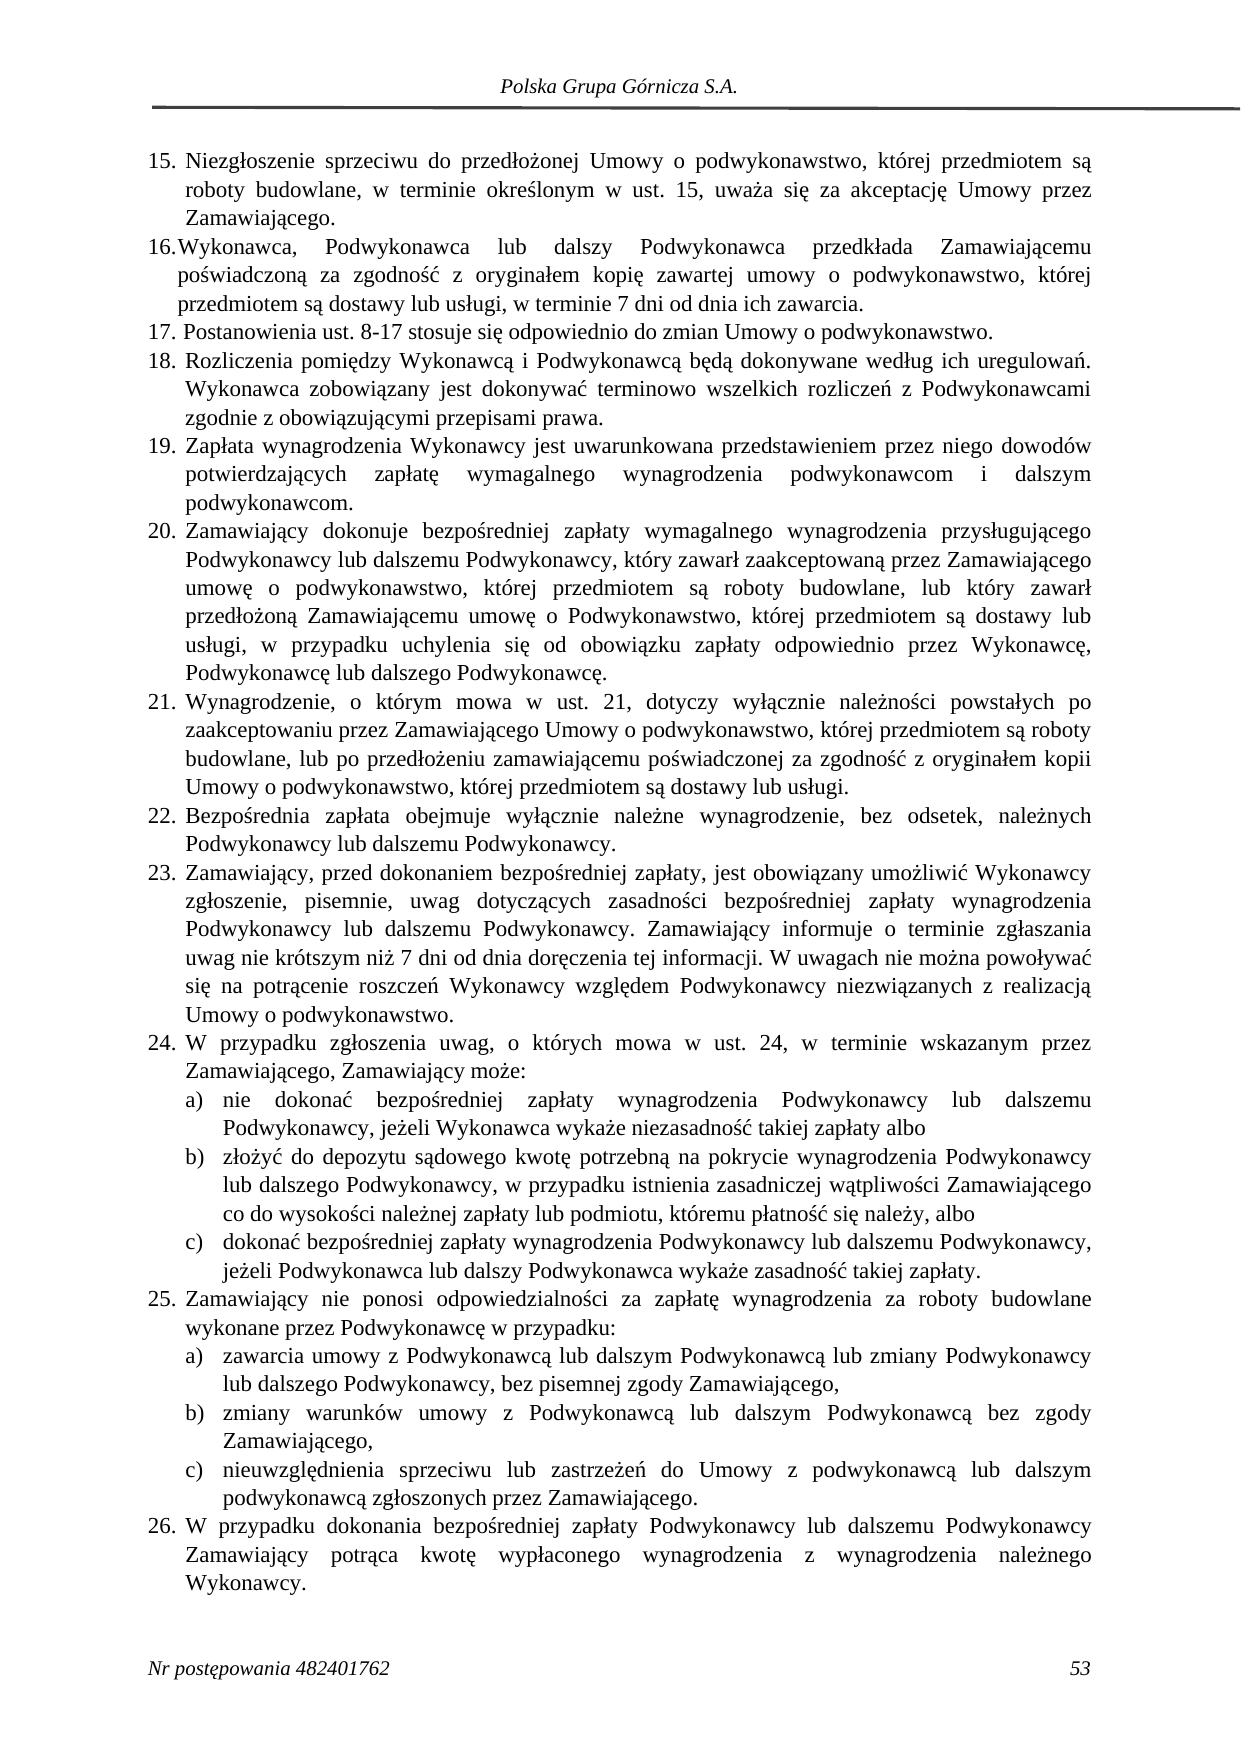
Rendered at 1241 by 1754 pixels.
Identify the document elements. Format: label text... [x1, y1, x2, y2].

list Bezpośrednia zapłata obejmuje wyłącznie należne wynagrodzenie, bez odsetek, należnych Podwykonawcy lub dalszemu Podwykonawcy. [148, 802, 1093, 856]
list Postanowienia ust. 8-17 stosuje się odpowiednio do zmian Umowy o podwykonawstwo. [148, 318, 1093, 344]
list złożyć do depozytu sądowego kwotę potrzebną na pokrycie wynagrodzenia Podwykonawcy lub dalszego Podwykonawcy, w przypadku istnienia zasadniczej wątpliwości Zamawiającego co do wysokości należnej zapłaty lub podmiotu, któremu płatność się należy, albo [185, 1143, 1093, 1226]
list Rozliczenia pomiędzy Wykonawcą i Podwykonawcą będą dokonywane według ich uregulowań. Wykonawca zobowiązany jest dokonywać terminowo wszelkich rozliczeń z Podwykonawcami zgodnie z obowiązującymi przepisami prawa. [148, 347, 1093, 430]
list Zamawiający dokonuje bezpośredniej zapłaty wymagalnego wynagrodzenia przysługującego Podwykonawcy lub dalszemu Podwykonawcy, który zawarł zaakceptowaną przez Zamawiającego umowę o podwykonawstwo, której przedmiotem są roboty budowlane, lub który zawarł przedłożoną Zamawiającemu umowę o Podwykonawstwo, której przedmiotem są dostawy lub usługi, w przypadku uchylenia się od obowiązku zapłaty odpowiednio przez Wykonawcę, Podwykonawcę lub dalszego Podwykonawcę. [148, 517, 1093, 686]
list W przypadku dokonania bezpośredniej zapłaty Podwykonawcy lub dalszemu Podwykonawcy Zamawiający potrąca kwotę wypłaconego wynagrodzenia z wynagrodzenia należnego Wykonawcy. [148, 1513, 1093, 1596]
list Zamawiający nie ponosi odpowiedzialności za zapłatę wynagrodzenia za roboty budowlane wykonane przez Podwykonawcę w przypadku: [148, 1285, 1093, 1340]
list zawarcia umowy z Podwykonawcą lub dalszym Podwykonawcą lub zmiany Podwykonawcy lub dalszego Podwykonawcy, bez pisemnej zgody Zamawiającego, [185, 1342, 1093, 1397]
list Zamawiający, przed dokonaniem bezpośredniej zapłaty, jest obowiązany umożliwić Wykonawcy zgłoszenie, pisemnie, uwag dotyczących zasadności bezpośredniej zapłaty wynagrodzenia Podwykonawcy lub dalszemu Podwykonawcy. Zamawiający informuje o terminie zgłaszania uwag nie krótszym niż 7 dni od dnia doręczenia tej informacji. W uwagach nie można powoływać się na potrącenie roszczeń Wykonawcy względem Podwykonawcy niezwiązanych z realizacją Umowy o podwykonawstwo. [148, 858, 1093, 1027]
list Niezgłoszenie sprzeciwu do przedłożonej Umowy o podwykonawstwo, której przedmiotem są roboty budowlane, w terminie określonym w ust. 15, uważa się za akceptację Umowy przez Zamawiającego. [148, 148, 1093, 231]
list dokonać bezpośredniej zapłaty wynagrodzenia Podwykonawcy lub dalszemu Podwykonawcy, jeżeli Podwykonawca lub dalszy Podwykonawca wykaże zasadność takiej zapłaty. [185, 1228, 1093, 1283]
list Wynagrodzenie, o którym mowa w ust. 21, dotyczy wyłącznie należności powstałych po zaakceptowaniu przez Zamawiającego Umowy o podwykonawstwo, której przedmiotem są roboty budowlane, lub po przedłożeniu zamawiającemu poświadczonej za zgodność z oryginałem kopii Umowy o podwykonawstwo, której przedmiotem są dostawy lub usługi. [148, 688, 1093, 799]
list nie dokonać bezpośredniej zapłaty wynagrodzenia Podwykonawcy lub dalszemu Podwykonawcy, jeżeli Wykonawca wykaże niezasadność takiej zapłaty albo [185, 1086, 1093, 1141]
list Wykonawca, Podwykonawca lub dalszy Podwykonawca przedkłada Zamawiającemu poświadczoną za zgodność z oryginałem kopię zawartej umowy o podwykonawstwo, której przedmiotem są dostawy lub usługi, w terminie 7 dni od dnia ich zawarcia. [148, 233, 1093, 316]
list W przypadku zgłoszenia uwag, o których mowa w ust. 24, w terminie wskazanym przez Zamawiającego, Zamawiający może: [148, 1029, 1093, 1084]
list Zapłata wynagrodzenia Wykonawcy jest uwarunkowana przedstawieniem przez niego dowodów potwierdzających zapłatę wymagalnego wynagrodzenia podwykonawcom i dalszym podwykonawcom. [148, 432, 1093, 515]
list nieuwzględnienia sprzeciwu lub zastrzeżeń do Umowy z podwykonawcą lub dalszym podwykonawcą zgłoszonych przez Zamawiającego. [185, 1456, 1093, 1511]
list zmiany warunków umowy z Podwykonawcą lub dalszym Podwykonawcą bez zgody Zamawiającego, [185, 1399, 1093, 1454]
